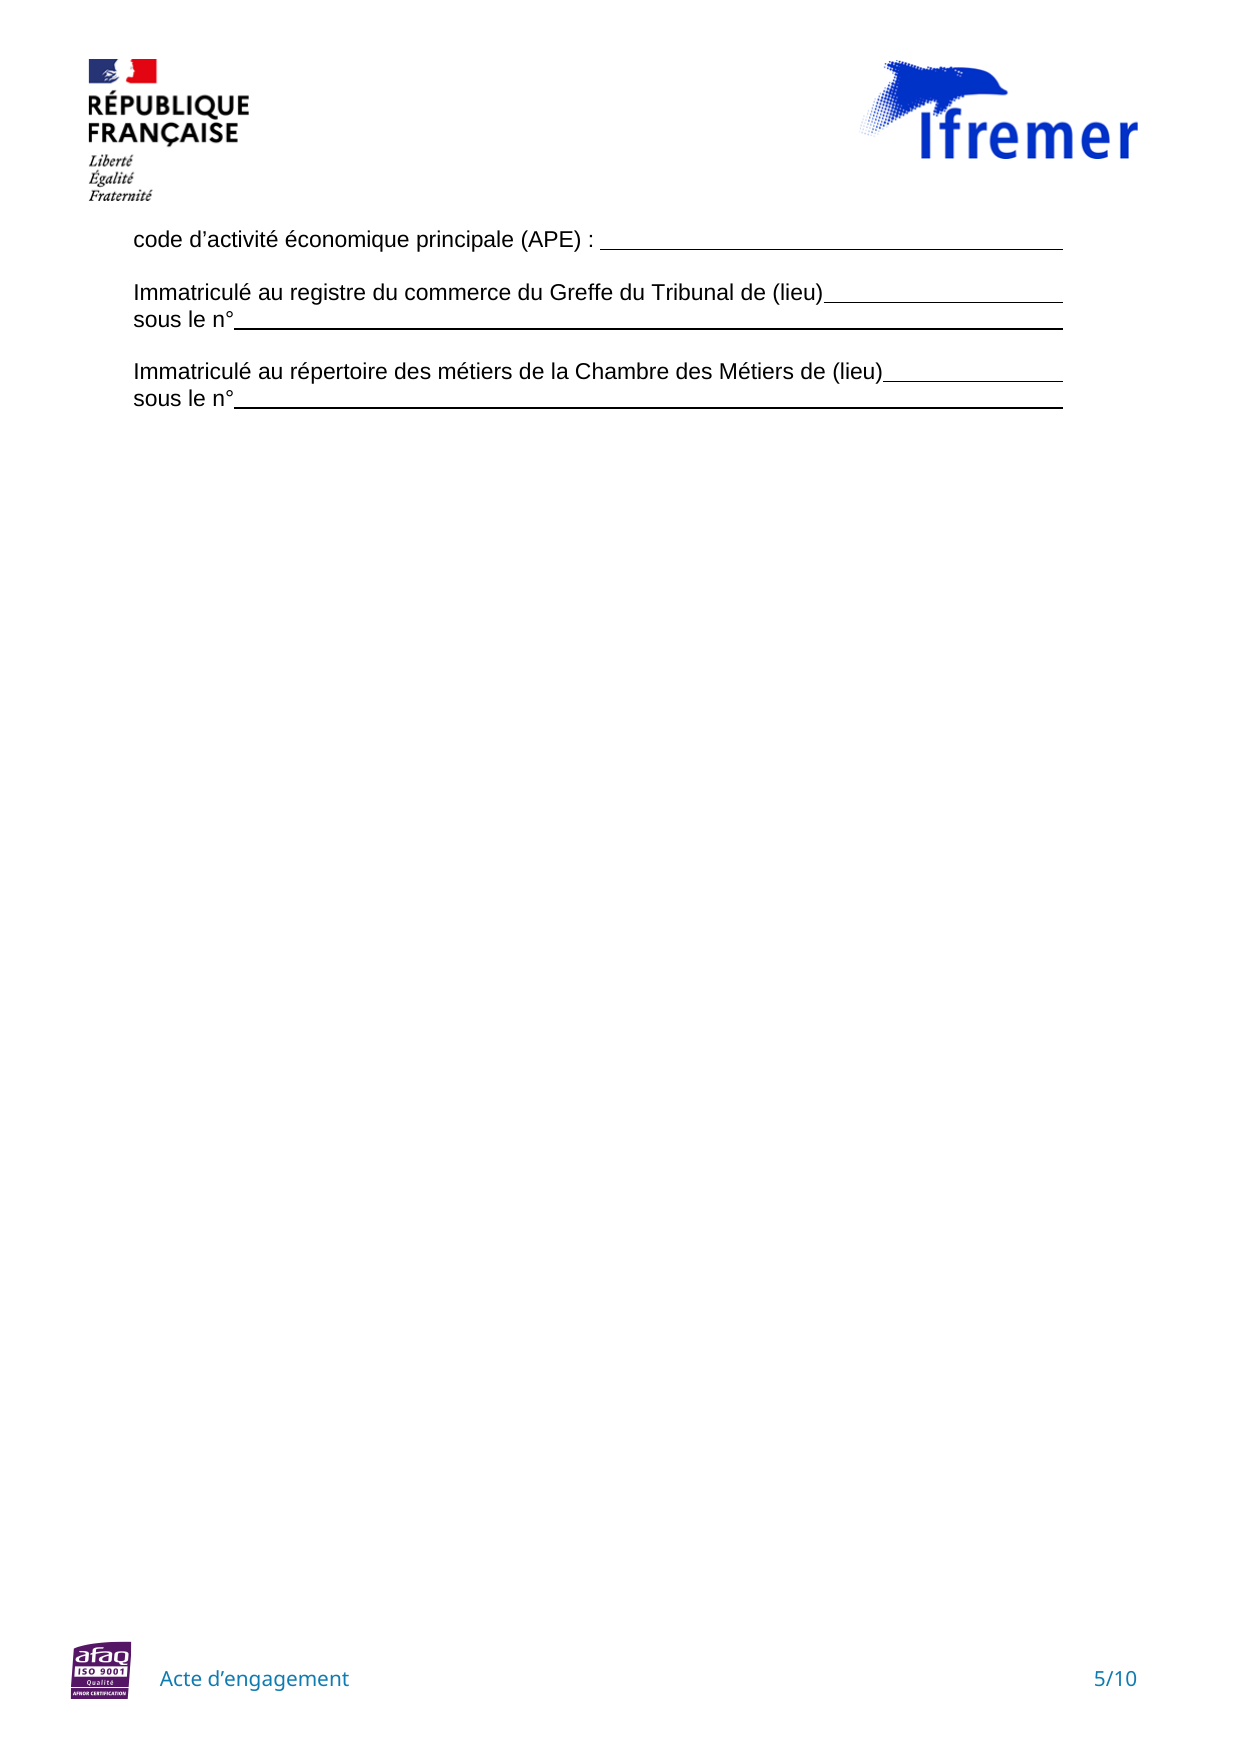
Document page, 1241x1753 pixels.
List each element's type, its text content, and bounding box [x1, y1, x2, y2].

text code d’activité économique principale (APE) : [118, 226, 1122, 253]
picture [859, 60, 1138, 159]
picture [88, 59, 249, 201]
text sous le n° [118, 384, 1122, 411]
text sous le n° [118, 306, 1122, 332]
text Immatriculé au répertoire des métiers de la Chambre des Métiers de (lieu) [118, 358, 1122, 384]
picture [70, 1641, 132, 1699]
text Immatriculé au registre du commerce du Greffe du Tribunal de (lieu) [118, 279, 1122, 306]
